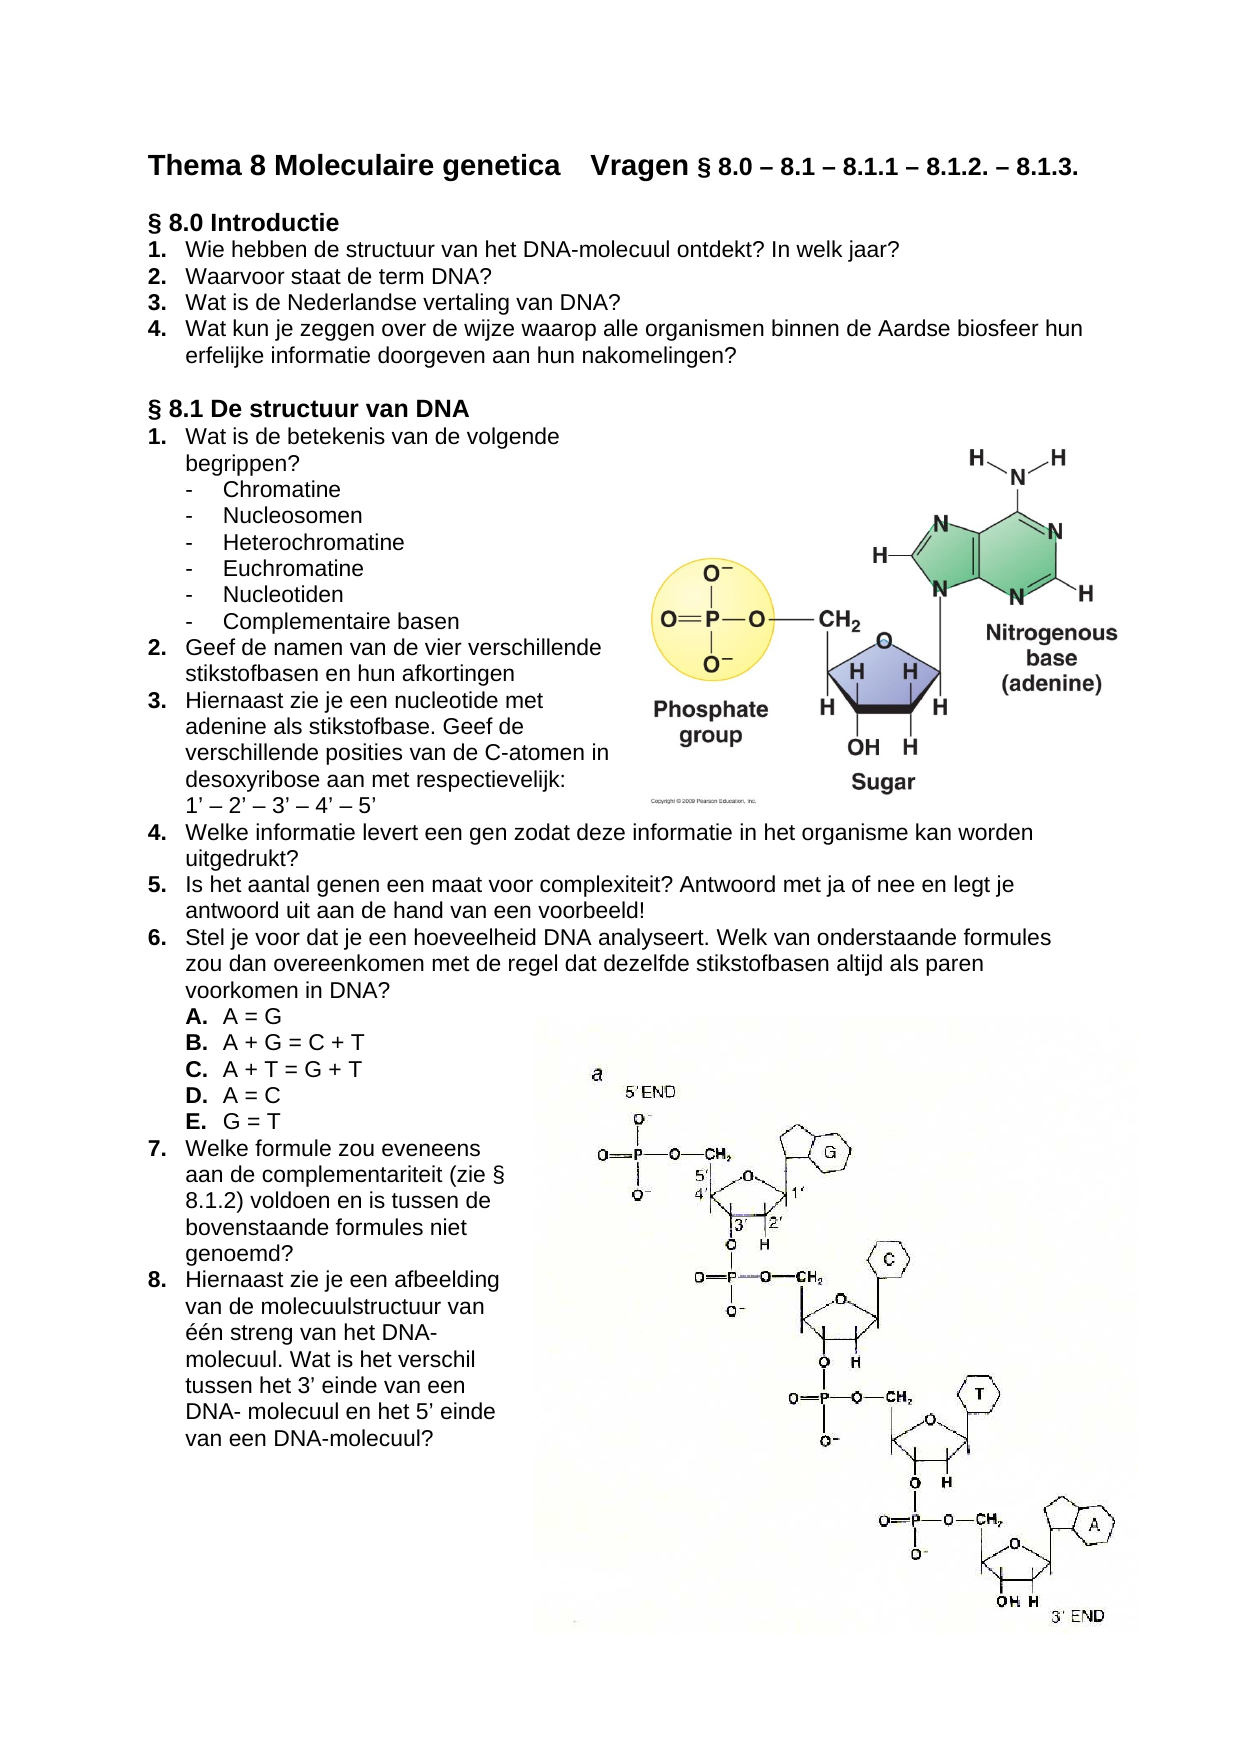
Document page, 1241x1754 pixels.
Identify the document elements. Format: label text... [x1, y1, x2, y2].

list A + T = G + T [185, 1056, 534, 1082]
list Is het aantal genen een maat voor complexiteit? Antwoord met ja of nee en legt je antwoord uit aan de hand van een voorbeeld! [148, 871, 1093, 924]
list G = T [185, 1108, 534, 1135]
text 1’ – 2’ – 3’ – 4’ – 5’ [185, 792, 1093, 818]
list Nucleotiden [185, 581, 648, 608]
list Hiernaast zie je een nucleotide met adenine als stikstofbase. Geef de verschillende posities van de C-atomen in desoxyribose aan met respectievelijk: [148, 687, 648, 792]
list Wat kun je zeggen over de wijze waarop alle organismen binnen de Aardse biosfeer hun erfelijke informatie doorgeven aan hun nakomelingen? [148, 315, 1093, 368]
list Hiernaast zie je een afbeelding van de molecuulstructuur van één streng van het DNA-molecuul. Wat is het verschil tussen het 3’ einde van een DNA- molecuul en het 5’ einde van een DNA-molecuul? [148, 1266, 534, 1451]
text § 8.0 Introductie [148, 207, 1093, 236]
list Heterochromatine [185, 528, 648, 555]
list Wat is de Nederlandse vertaling van DNA? [148, 289, 1093, 315]
list A = G [185, 1003, 1093, 1029]
list Complementaire basen [185, 608, 648, 634]
list Stel je voor dat je een hoeveelheid DNA analyseert. Welk van onderstaande formules zou dan overeenkomen met de regel dat dezelfde stikstofbasen altijd als paren voorkomen in DNA? [148, 924, 1093, 1003]
list Waarvoor staat de term DNA? [148, 263, 1093, 289]
list Welke informatie levert een gen zodat deze informatie in het organisme kan worden uitgedrukt? [148, 818, 1093, 871]
list Euchromatine [185, 555, 648, 581]
list Wat is de betekenis van de volgende begrippen? [148, 423, 1093, 476]
list Nucleosomen [185, 502, 648, 528]
list A = C [185, 1082, 534, 1108]
list Chromatine [185, 476, 648, 502]
text § 8.1 De structuur van DNA [148, 394, 1093, 423]
list A + G = C + T [185, 1029, 534, 1056]
list Welke formule zou eveneens aan de complementariteit (zie § 8.1.2) voldoen en is tussen de bovenstaande formules niet genoemd? [148, 1135, 534, 1266]
picture [648, 446, 1119, 808]
list Geef de namen van de vier verschillende stikstofbasen en hun afkortingen [148, 634, 648, 687]
text Thema 8 Moleculaire genetica Vragen § 8.0 – 8.1 – 8.1.1 – 8.1.2. – 8.1.3. [148, 148, 1093, 181]
list Wie hebben de structuur van het DNA-molecuul ontdekt? In welk jaar? [148, 236, 1093, 263]
picture [534, 1018, 1138, 1634]
